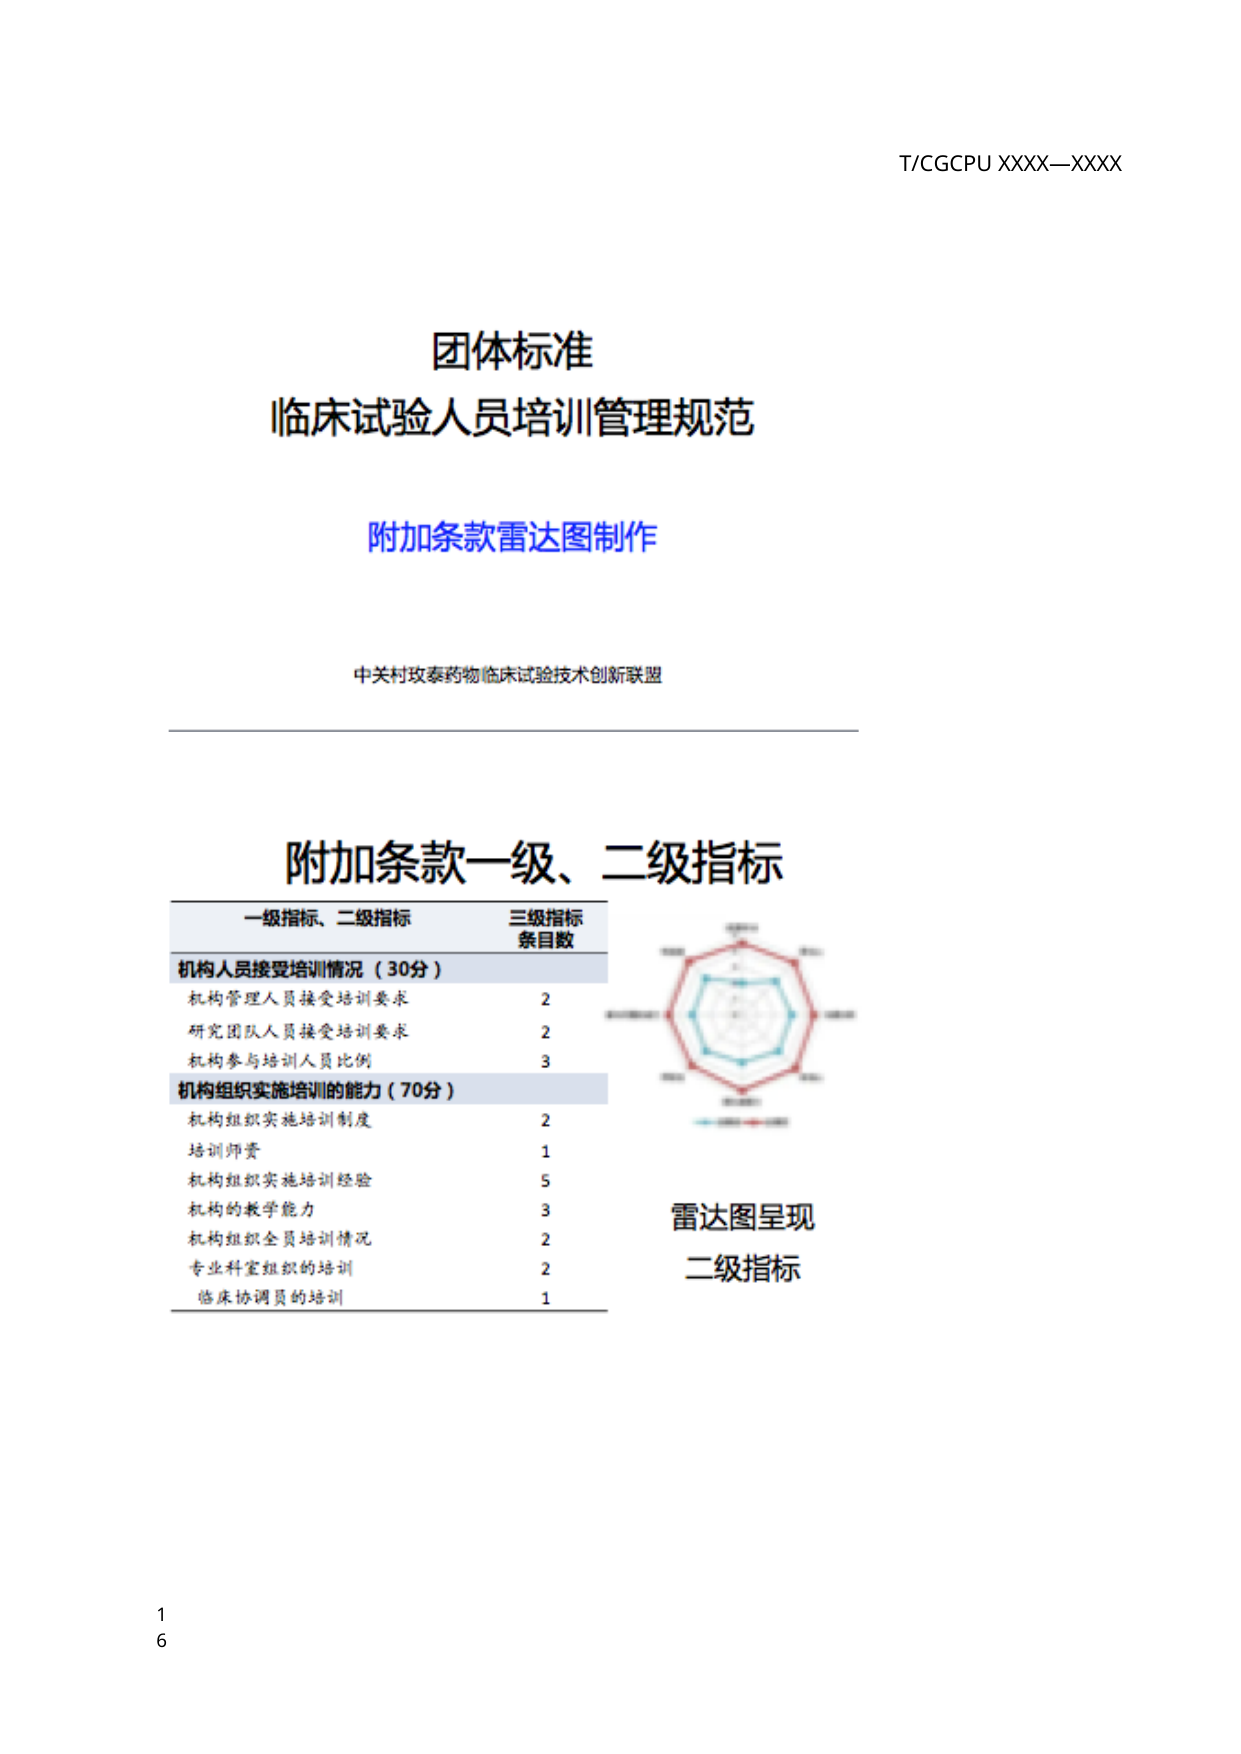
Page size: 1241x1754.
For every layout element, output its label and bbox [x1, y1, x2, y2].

picture [168, 200, 859, 732]
picture [168, 791, 902, 1334]
